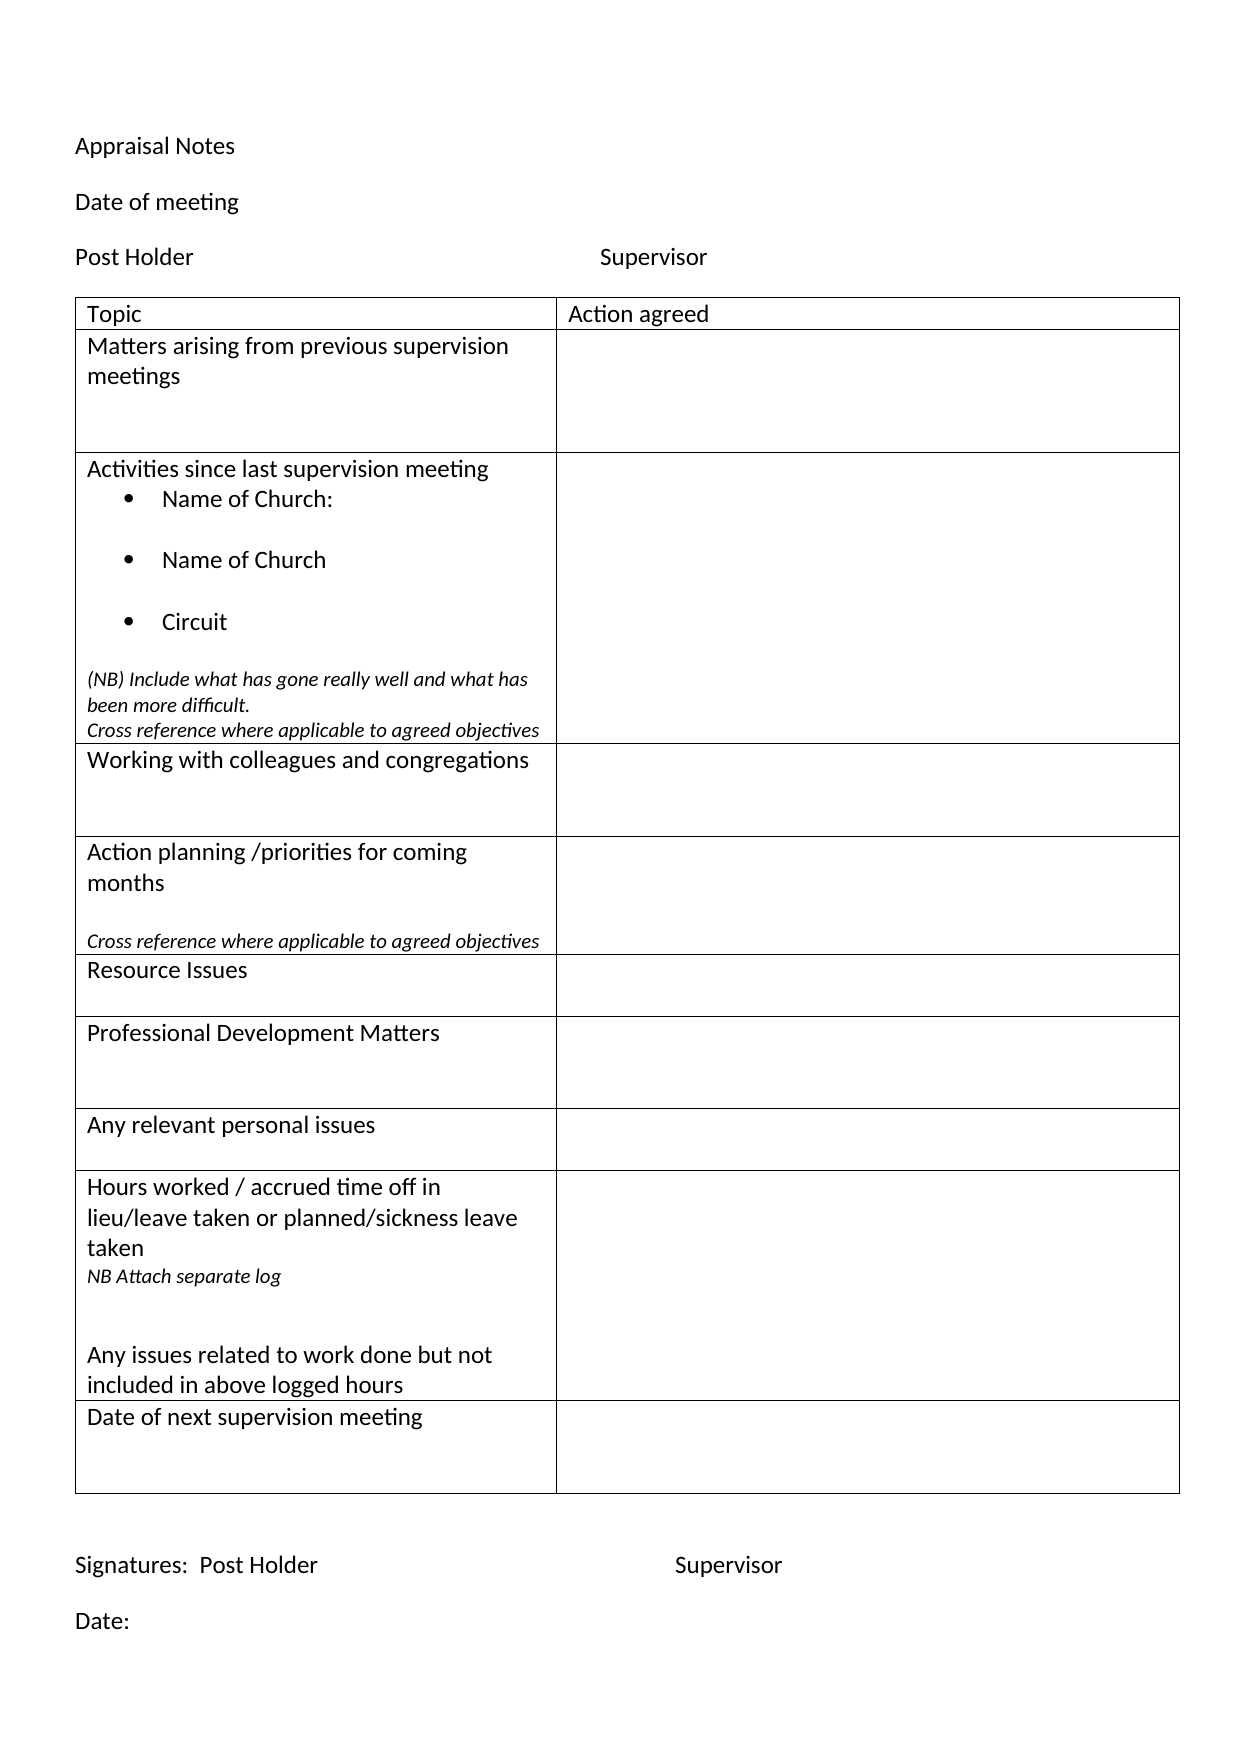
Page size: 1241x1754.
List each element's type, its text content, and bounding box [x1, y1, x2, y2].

table_cell Activities since last supervision meeting Name of Church: Name of Church Circuit (NB) Include what has gone really well and what has been more difficult. Cross reference where applicable to agreed objectives [76, 453, 556, 743]
table_cell [557, 1171, 1179, 1400]
table_cell Working with colleagues and congregations [76, 744, 556, 836]
table_cell Hours worked / accrued time off in lieu/leave taken or planned/sickness leave taken NB Attach separate log Any issues related to work done but not included in above logged hours [76, 1171, 556, 1400]
table_cell [557, 955, 1179, 1016]
table_cell [557, 1109, 1179, 1170]
table_header Action agreed [557, 298, 1179, 329]
text Date: [75, 1606, 1165, 1636]
text Date of meeting [75, 186, 1165, 216]
table_cell Date of next supervision meeting [76, 1401, 556, 1493]
table_cell [557, 1401, 1179, 1493]
table_cell Matters arising from previous supervision meetings [76, 330, 556, 452]
table_cell [557, 837, 1179, 953]
table_cell Any relevant personal issues [76, 1109, 556, 1170]
table_header Topic [76, 298, 556, 329]
text Post Holder Supervisor [75, 241, 1165, 272]
table_cell [557, 744, 1179, 836]
table_cell [557, 330, 1179, 452]
table_cell Professional Development Matters [76, 1017, 556, 1108]
table_cell [557, 453, 1179, 743]
text Signatures: Post Holder Supervisor [75, 1550, 1165, 1580]
table_cell Resource Issues [76, 955, 556, 1016]
text Appraisal Notes [75, 130, 1165, 160]
table_cell [557, 1017, 1179, 1108]
table_cell Action planning /priorities for coming months Cross reference where applicable to agreed objectives [76, 837, 556, 953]
